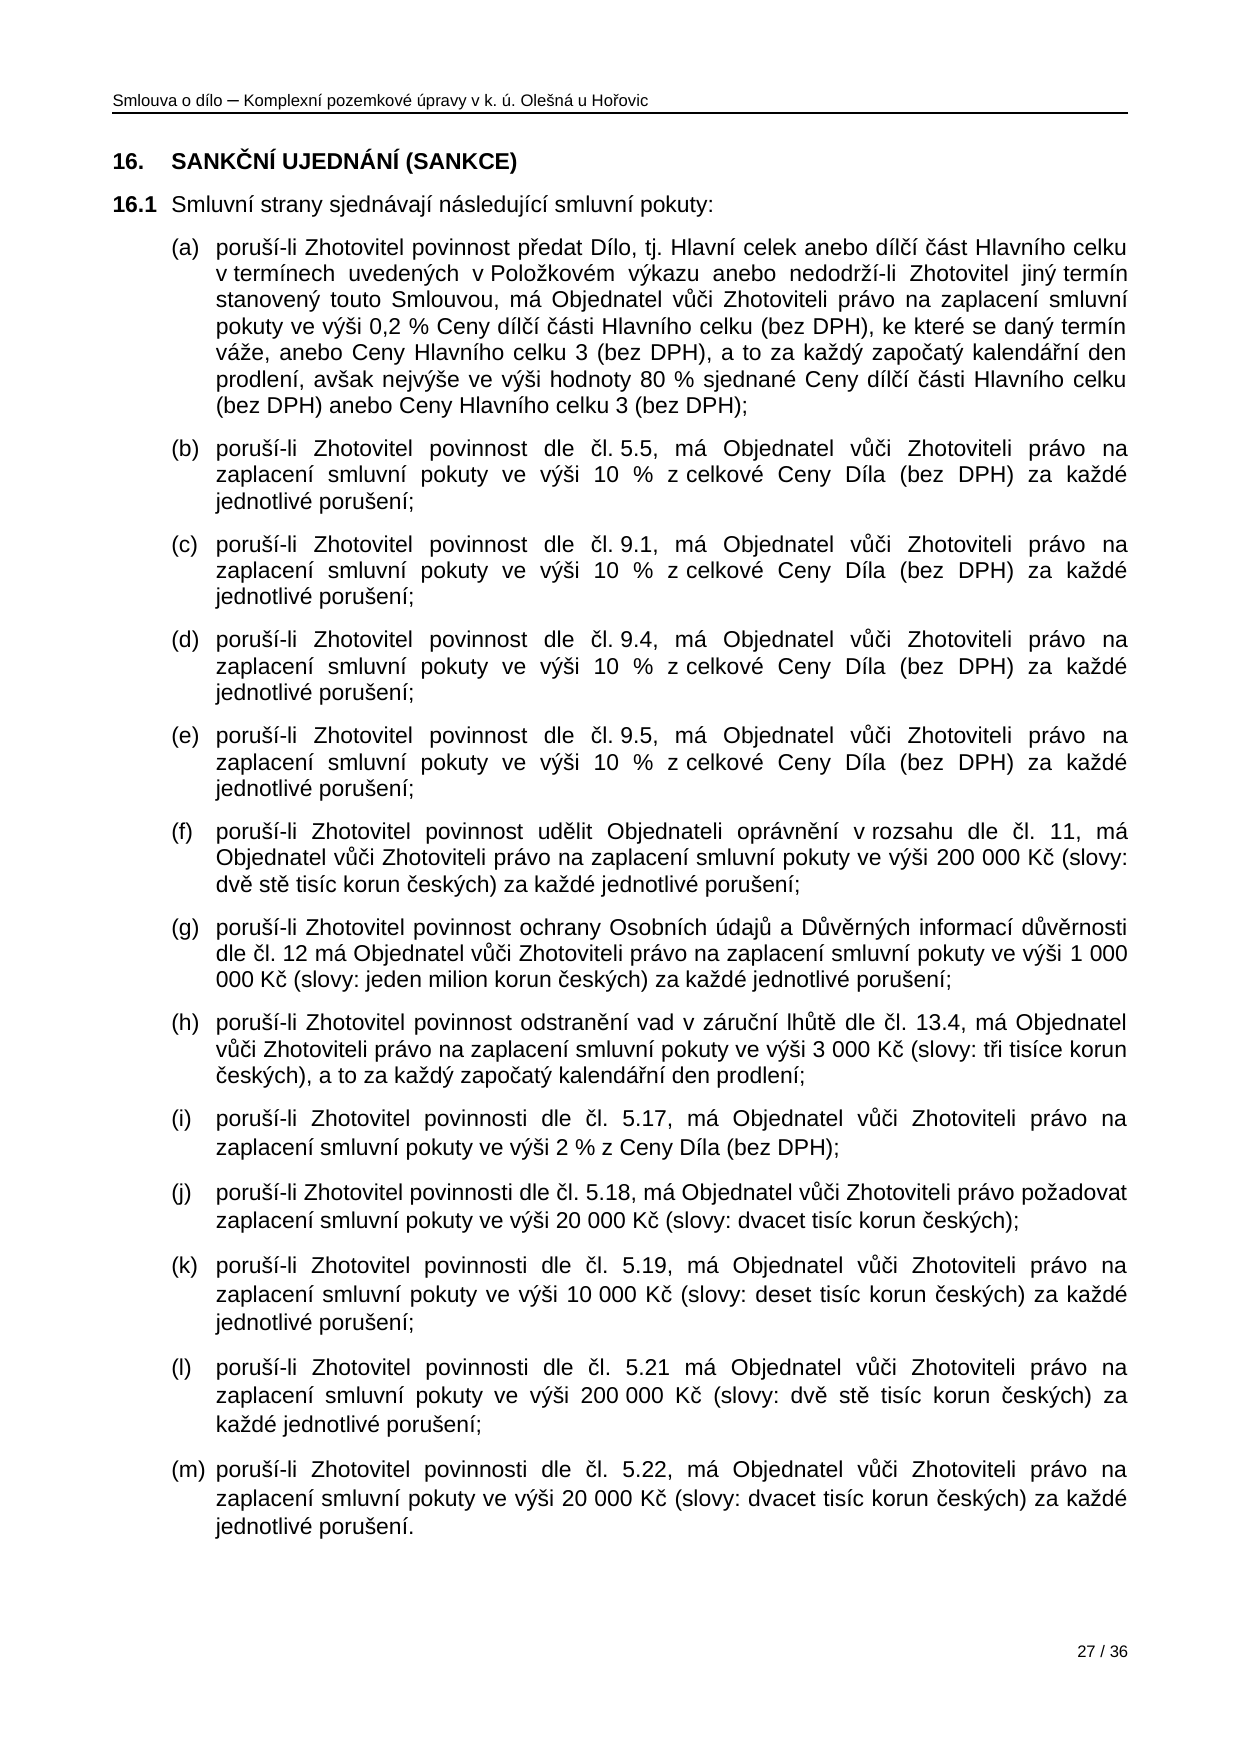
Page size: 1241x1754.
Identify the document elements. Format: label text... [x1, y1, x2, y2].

list poruší-li Zhotovitel povinnost dle čl. 5.5, má Objednatel vůči Zhotoviteli právo na zaplacení smluvní pokuty ve výši 10 % z celkové Ceny Díla (bez DPH) za každé jednotlivé porušení; [171, 435, 1128, 514]
text poruší-li Zhotovitel povinnosti dle čl. 5.21 má Objednatel vůči Zhotoviteli právo na zaplacení smluvní pokuty ve výši 200 000 Kč (slovy: dvě stě tisíc korun českých) za každé jednotlivé porušení; [171, 1354, 1128, 1437]
text poruší-li Zhotovitel povinnosti dle čl. 5.17, má Objednatel vůči Zhotoviteli právo na zaplacení smluvní pokuty ve výši 2 % z Ceny Díla (bez DPH); [171, 1105, 1128, 1160]
text poruší-li Zhotovitel povinnosti dle čl. 5.19, má Objednatel vůči Zhotoviteli právo na zaplacení smluvní pokuty ve výši 10 000 Kč (slovy: deset tisíc korun českých) za každé jednotlivé porušení; [171, 1252, 1128, 1335]
text poruší-li Zhotovitel povinnost udělit Objednateli oprávnění v rozsahu dle čl. 11, má Objednatel vůči Zhotoviteli právo na zaplacení smluvní pokuty ve výši 200 000 Kč (slovy: dvě stě tisíc korun českých) za každé jednotlivé porušení; [171, 818, 1128, 897]
list poruší-li Zhotovitel povinnost dle čl. 9.1, má Objednatel vůči Zhotoviteli právo na zaplacení smluvní pokuty ve výši 10 % z celkové Ceny Díla (bez DPH) za každé jednotlivé porušení; [171, 531, 1128, 610]
text poruší-li Zhotovitel povinnost ochrany Osobních údajů a Důvěrných informací důvěrnosti dle čl. 12 má Objednatel vůči Zhotoviteli právo na zaplacení smluvní pokuty ve výši 1 000 000 Kč (slovy: jeden milion korun českých) za každé jednotlivé porušení; [171, 913, 1128, 993]
text Sankční ujednání (SANKCE) [112, 148, 1128, 174]
list poruší-li Zhotovitel povinnost dle čl. 9.5, má Objednatel vůči Zhotoviteli právo na zaplacení smluvní pokuty ve výši 10 % z celkové Ceny Díla (bez DPH) za každé jednotlivé porušení; [171, 722, 1128, 801]
list poruší-li Zhotovitel povinnost předat Dílo, tj. Hlavní celek anebo dílčí část Hlavního celku v termínech uvedených v Položkovém výkazu anebo nedodrží-li Zhotovitel jiný termín stanovený touto Smlouvou, má Objednatel vůči Zhotoviteli právo na zaplacení smluvní pokuty ve výši 0,2 % Ceny dílčí části Hlavního celku (bez DPH), ke které se daný termín váže, anebo Ceny Hlavního celku 3 (bez DPH), a to za každý započatý kalendářní den prodlení, avšak nejvýše ve výši hodnoty 80 % sjednané Ceny dílčí části Hlavního celku (bez DPH) anebo Ceny Hlavního celku 3 (bez DPH); [171, 234, 1128, 418]
list poruší-li Zhotovitel povinnost dle čl. 9.4, má Objednatel vůči Zhotoviteli právo na zaplacení smluvní pokuty ve výši 10 % z celkové Ceny Díla (bez DPH) za každé jednotlivé porušení; [171, 626, 1128, 705]
text poruší-li Zhotovitel povinnosti dle čl. 5.22, má Objednatel vůči Zhotoviteli právo na zaplacení smluvní pokuty ve výši 20 000 Kč (slovy: dvacet tisíc korun českých) za každé jednotlivé porušení. [171, 1456, 1128, 1539]
text poruší-li Zhotovitel povinnosti dle čl. 5.18, má Objednatel vůči Zhotoviteli právo požadovat zaplacení smluvní pokuty ve výši 20 000 Kč (slovy: dvacet tisíc korun českých); [171, 1178, 1128, 1233]
text Smluvní strany sjednávají následující smluvní pokuty: [112, 191, 1128, 217]
text poruší-li Zhotovitel povinnost odstranění vad v záruční lhůtě dle čl. 13.4, má Objednatel vůči Zhotoviteli právo na zaplacení smluvní pokuty ve výši 3 000 Kč (slovy: tři tisíce korun českých), a to za každý započatý kalendářní den prodlení; [171, 1009, 1128, 1088]
